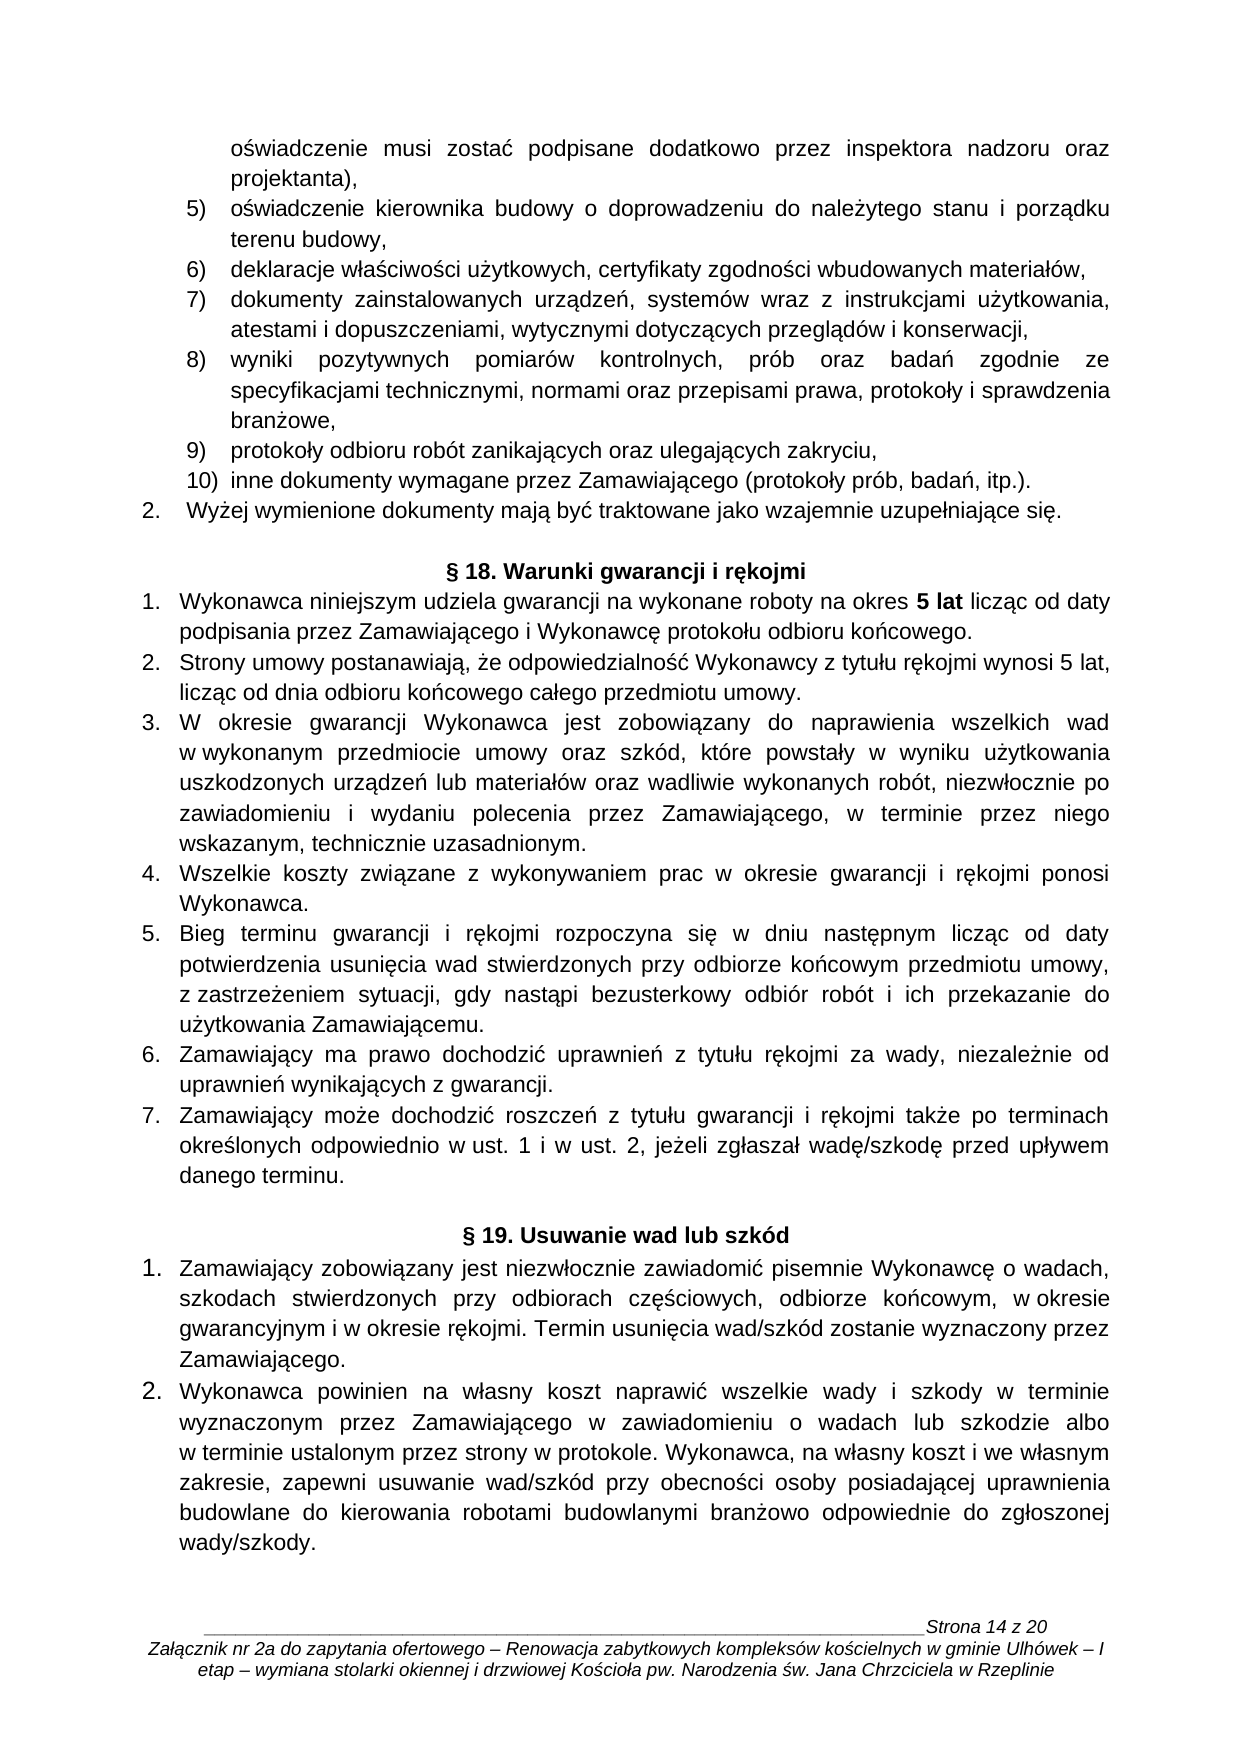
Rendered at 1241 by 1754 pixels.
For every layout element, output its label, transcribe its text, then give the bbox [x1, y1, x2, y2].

list Zamawiający ma prawo dochodzić uprawnień z tytułu rękojmi za wady, niezależnie od uprawnień wynikających z gwarancji. [142, 1041, 1110, 1098]
list Zamawiający zobowiązany jest niezwłocznie zawiadomić pisemnie Wykonawcę o wadach, szkodach stwierdzonych przy odbiorach częściowych, odbiorze końcowym, w okresie gwarancyjnym i w okresie rękojmi. Termin usunięcia wad/szkód zostanie wyznaczony przez Zamawiającego. [142, 1253, 1110, 1372]
list oświadczenie kierownika budowy o doprowadzeniu do należytego stanu i porządku terenu budowy, [186, 195, 1110, 252]
list Zamawiający może dochodzić roszczeń z tytułu gwarancji i rękojmi także po terminach określonych odpowiednio w ust. 1 i w ust. 2, jeżeli zgłaszał wadę/szkodę przed upływem danego terminu. [142, 1102, 1110, 1188]
list Bieg terminu gwarancji i rękojmi rozpoczyna się w dniu następnym licząc od daty potwierdzenia usunięcia wad stwierdzonych przy odbiorze końcowym przedmiotu umowy, z zastrzeżeniem sytuacji, gdy nastąpi bezusterkowy odbiór robót i ich przekazanie do użytkowania Zamawiającemu. [142, 920, 1110, 1037]
list Wszelkie koszty związane z wykonywaniem prac w okresie gwarancji i rękojmi ponosi Wykonawca. [142, 860, 1110, 916]
list inne dokumenty wymagane przez Zamawiającego (protokoły prób, badań, itp.). [186, 467, 1110, 493]
list dokumenty zainstalowanych urządzeń, systemów wraz z instrukcjami użytkowania, atestami i dopuszczeniami, wytycznymi dotyczących przeglądów i konserwacji, [186, 286, 1110, 342]
list Wykonawca niniejszym udziela gwarancji na wykonane roboty na okres 5 lat licząc od daty podpisania przez Zamawiającego i Wykonawcę protokołu odbioru końcowego. [142, 588, 1110, 644]
list Strony umowy postanawiają, że odpowiedzialność Wykonawcy z tytułu rękojmi wynosi 5 lat, licząc od dnia odbioru końcowego całego przedmiotu umowy. [142, 648, 1110, 705]
list W okresie gwarancji Wykonawca jest zobowiązany do naprawienia wszelkich wad w wykonanym przedmiocie umowy oraz szkód, które powstały w wyniku użytkowania uszkodzonych urządzeń lub materiałów oraz wadliwie wykonanych robót, niezwłocznie po zawiadomieniu i wydaniu polecenia przez Zamawiającego, w terminie przez niego wskazanym, technicznie uzasadnionym. [142, 709, 1110, 856]
list deklaracje właściwości użytkowych, certyfikaty zgodności wbudowanych materiałów, [186, 256, 1110, 282]
list wyniki pozytywnych pomiarów kontrolnych, prób oraz badań zgodnie ze specyfikacjami technicznymi, normami oraz przepisami prawa, protokoły i sprawdzenia branżowe, [186, 346, 1110, 433]
text § 18. Warunki gwarancji i rękojmi [142, 558, 1110, 584]
text § 19. Usuwanie wad lub szkód [142, 1222, 1110, 1249]
list Wykonawca powinien na własny koszt naprawić wszelkie wady i szkody w terminie wyznaczonym przez Zamawiającego w zawiadomieniu o wadach lub szkodzie albo w terminie ustalonym przez strony w protokole. Wykonawca, na własny koszt i we własnym zakresie, zapewni usuwanie wad/szkód przy obecności osoby posiadającej uprawnienia budowlane do kierowania robotami budowlanymi branżowo odpowiednie do zgłoszonej wady/szkody. [142, 1376, 1110, 1556]
list protokoły odbioru robót zanikających oraz ulegających zakryciu, [186, 437, 1110, 463]
list Wyżej wymienione dokumenty mają być traktowane jako wzajemnie uzupełniające się. [142, 497, 1110, 524]
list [186, 135, 1110, 191]
